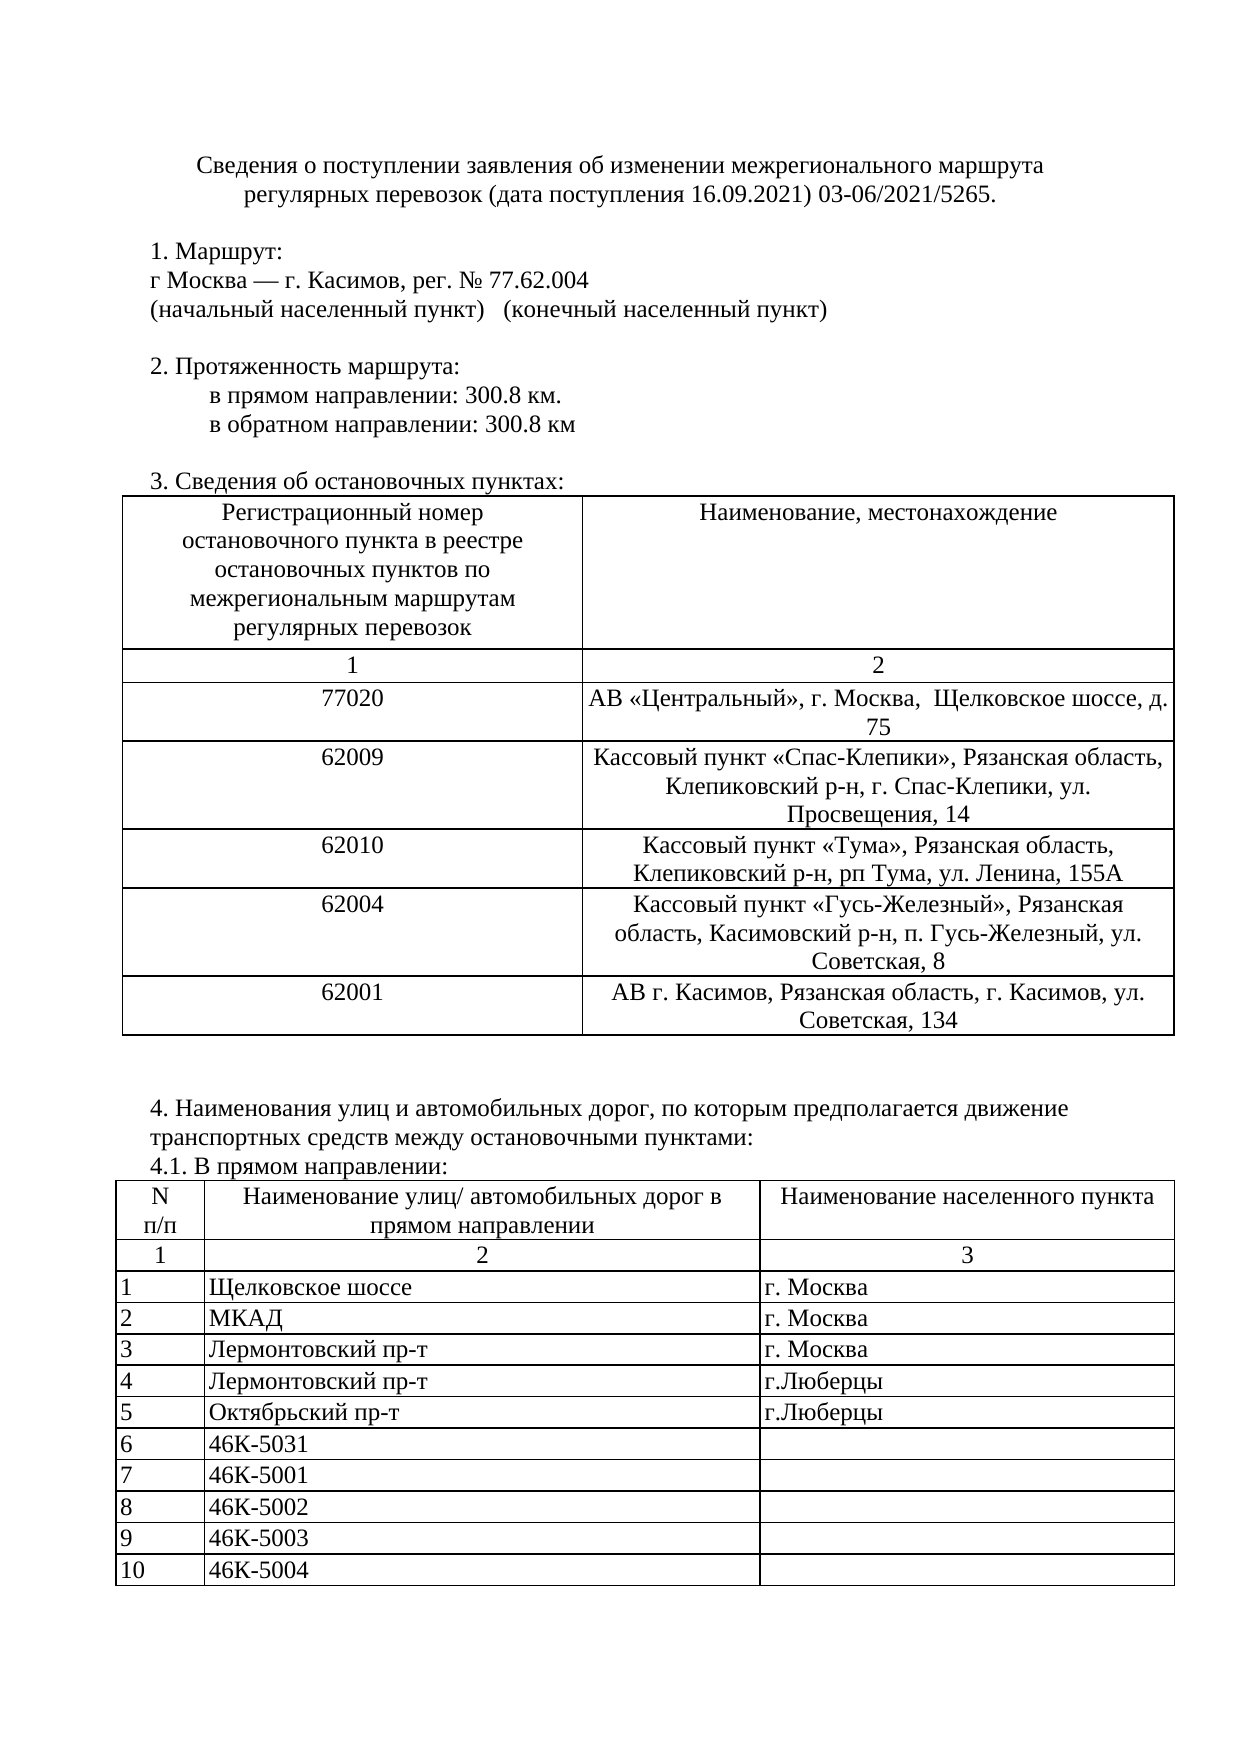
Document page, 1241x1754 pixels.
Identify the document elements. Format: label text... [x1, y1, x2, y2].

table_cell 8 [117, 1492, 204, 1522]
text 3. Сведения об остановочных пунктах: [150, 466, 1090, 495]
table_cell Щелковское шоссе [205, 1272, 759, 1301]
table_cell г. Москва [761, 1272, 1174, 1301]
text г Москва — г. Касимов, рег. № 77.62.004 [150, 265, 1090, 294]
table_cell [761, 1555, 1174, 1584]
table_cell Кассовый пункт «Тума», Рязанская область, Клепиковский р-н, рп Тума, ул. Ленина, 155А [583, 830, 1173, 887]
table_cell 3 [761, 1240, 1174, 1270]
table_header Наименование, местонахождение [583, 497, 1173, 648]
table_header Наименование населенного пункта [761, 1181, 1174, 1238]
table_cell 77020 [123, 683, 582, 740]
table_cell АВ «Центральный», г. Москва, Щелковское шоссе, д. 75 [583, 683, 1173, 740]
table_cell 2 [583, 650, 1173, 681]
table_cell 62004 [123, 889, 582, 975]
table_cell 1 [117, 1240, 204, 1270]
table_cell 1 [117, 1272, 204, 1301]
text в обратном направлении: 300.8 км [150, 409, 1090, 437]
table_cell [761, 1523, 1174, 1553]
table_cell 62009 [123, 742, 582, 828]
table_cell 5 [117, 1397, 204, 1427]
table_cell 1 [123, 650, 582, 681]
table_cell 6 [117, 1429, 204, 1459]
table_cell 4 [117, 1366, 204, 1396]
table_cell Кассовый пункт «Спас-Клепики», Рязанская область, Клепиковский р-н, г. Спас-Клепики, ул. Просвещения, 14 [583, 742, 1173, 828]
table_cell г.Люберцы [761, 1397, 1174, 1427]
table_cell 46К-5001 [205, 1460, 759, 1490]
table_cell АВ г. Касимов, Рязанская область, г. Касимов, ул. Советская, 134 [583, 977, 1173, 1034]
table_cell 46К-5003 [205, 1523, 759, 1553]
table_cell 10 [117, 1555, 204, 1584]
table_cell Октябрьский пр-т [205, 1397, 759, 1427]
table_header N п/п [117, 1181, 204, 1238]
table_cell 62010 [123, 830, 582, 887]
table_cell [761, 1429, 1174, 1459]
table_cell МКАД [205, 1303, 759, 1333]
table_cell Лермонтовский пр-т [205, 1366, 759, 1396]
table_cell 46К-5002 [205, 1492, 759, 1522]
table_cell 46К-5031 [205, 1429, 759, 1459]
text 4.1. В прямом направлении: [150, 1151, 1090, 1179]
text (начальный населенный пункт) (конечный населенный пункт) [150, 294, 1090, 322]
table_header Наименование улиц/ автомобильных дорог в прямом направлении [205, 1181, 759, 1238]
table_cell 46К-5004 [205, 1555, 759, 1584]
table_cell г. Москва [761, 1303, 1174, 1333]
table_cell г.Люберцы [761, 1366, 1174, 1396]
table_cell Кассовый пункт «Гусь-Железный», Рязанская область, Касимовский р-н, п. Гусь-Железный, ул. Советская, 8 [583, 889, 1173, 975]
text Сведения о поступлении заявления об изменении межрегионального маршрута регулярных перевозок (дата поступления 16.09.2021) 03-06/2021/5265. [150, 150, 1090, 207]
table_cell [761, 1492, 1174, 1522]
table_cell Лермонтовский пр-т [205, 1335, 759, 1364]
table_header Регистрационный номер остановочного пункта в реестре остановочных пунктов по межрегиональным маршрутам регулярных перевозок [123, 497, 582, 648]
table_cell 2 [205, 1240, 759, 1270]
table_cell 2 [117, 1303, 204, 1333]
table_cell 7 [117, 1460, 204, 1490]
table_cell г. Москва [761, 1335, 1174, 1364]
table_cell 62001 [123, 977, 582, 1034]
text 4. Наименования улиц и автомобильных дорог, по которым предполагается движение транспортных средств между остановочными пунктами: [150, 1093, 1090, 1151]
table_cell [761, 1460, 1174, 1490]
text 1. Маршрут: [150, 236, 1090, 265]
table_cell 9 [117, 1523, 204, 1553]
text 2. Протяженность маршрута: [150, 351, 1090, 380]
table_cell 3 [117, 1335, 204, 1364]
text в прямом направлении: 300.8 км. [150, 380, 1090, 409]
